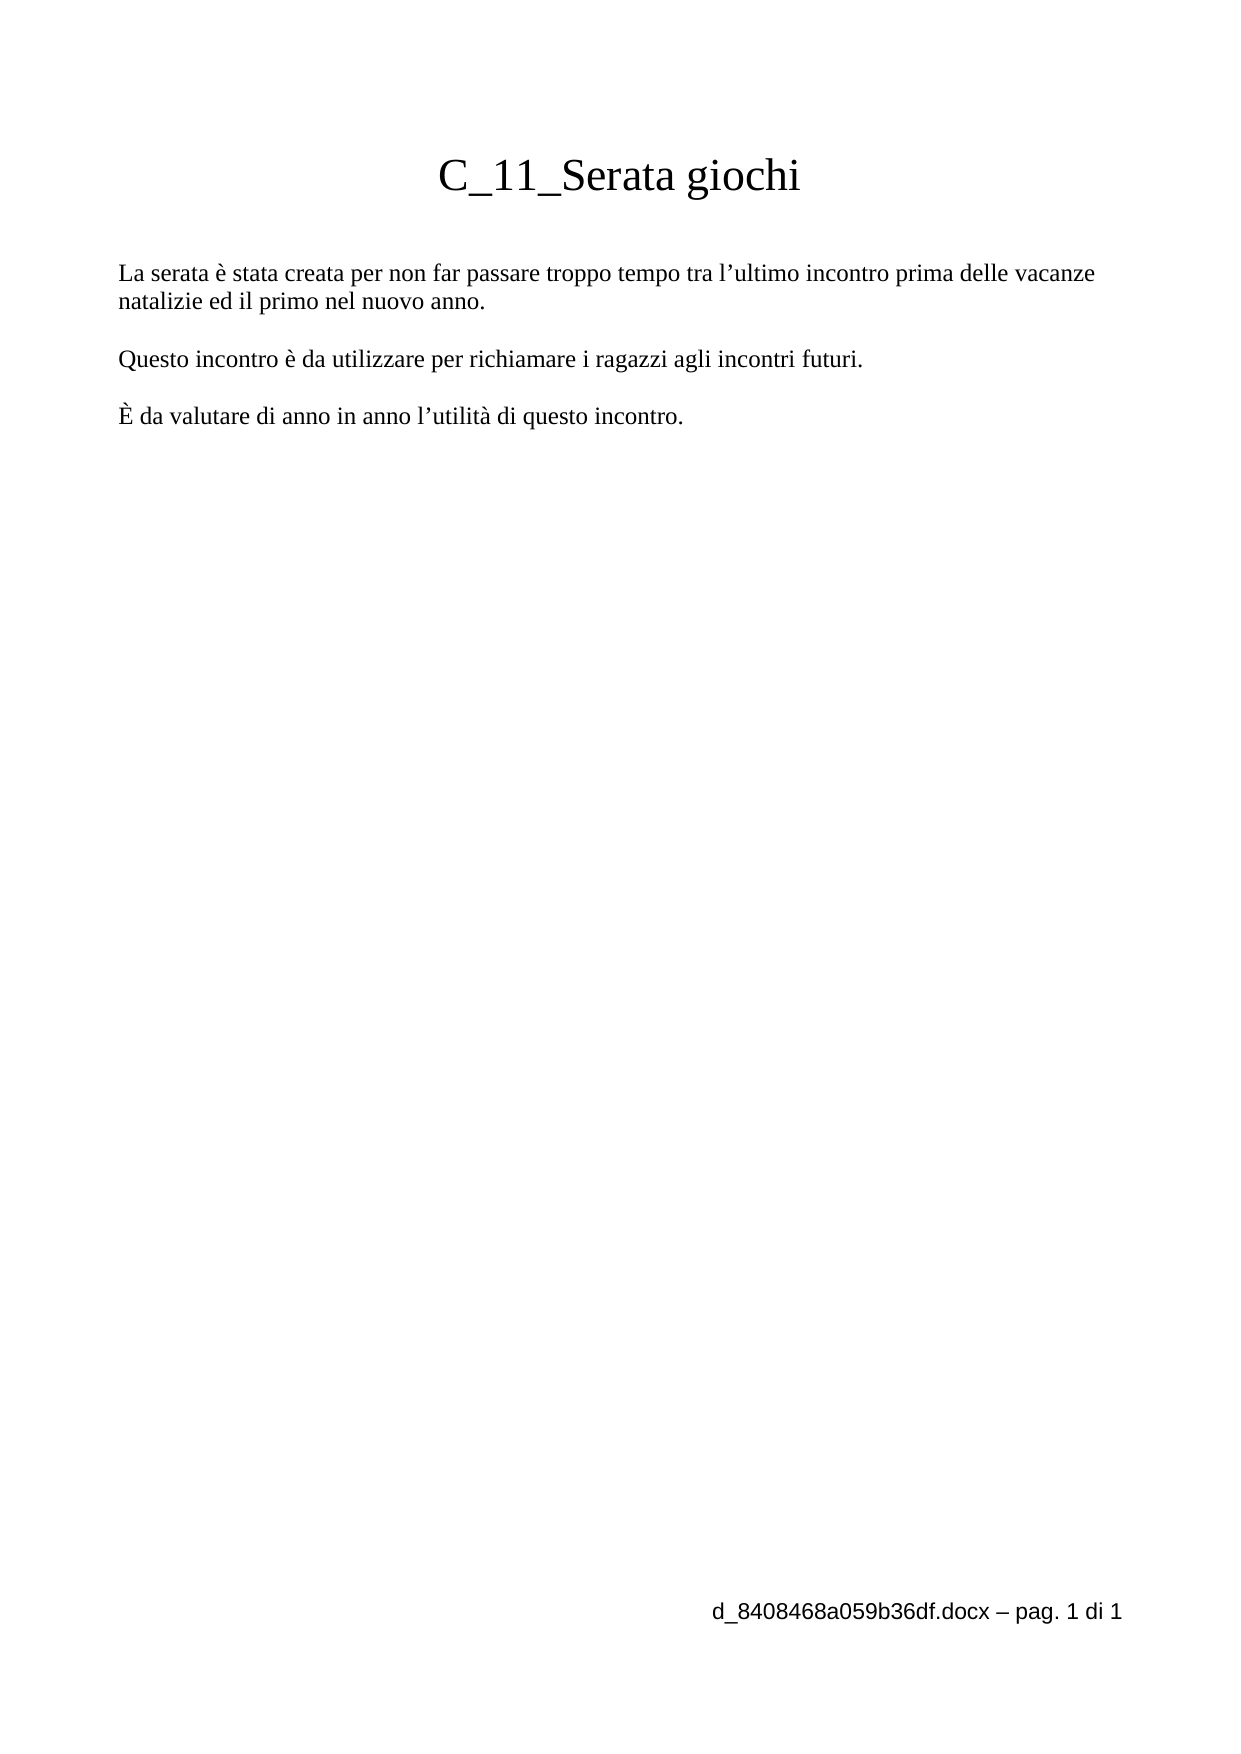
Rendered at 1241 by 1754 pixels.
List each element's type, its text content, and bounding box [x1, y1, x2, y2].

text Questo incontro è da utilizzare per richiamare i ragazzi agli incontri futuri. [118, 344, 1122, 373]
text C_11_Serata giochi [118, 148, 1122, 200]
text La serata è stata creata per non far passare troppo tempo tra l’ultimo incontro prima delle vacanze natalizie ed il primo nel nuovo anno. [118, 258, 1122, 315]
text È da valutare di anno in anno l’utilità di questo incontro. [118, 401, 1122, 430]
